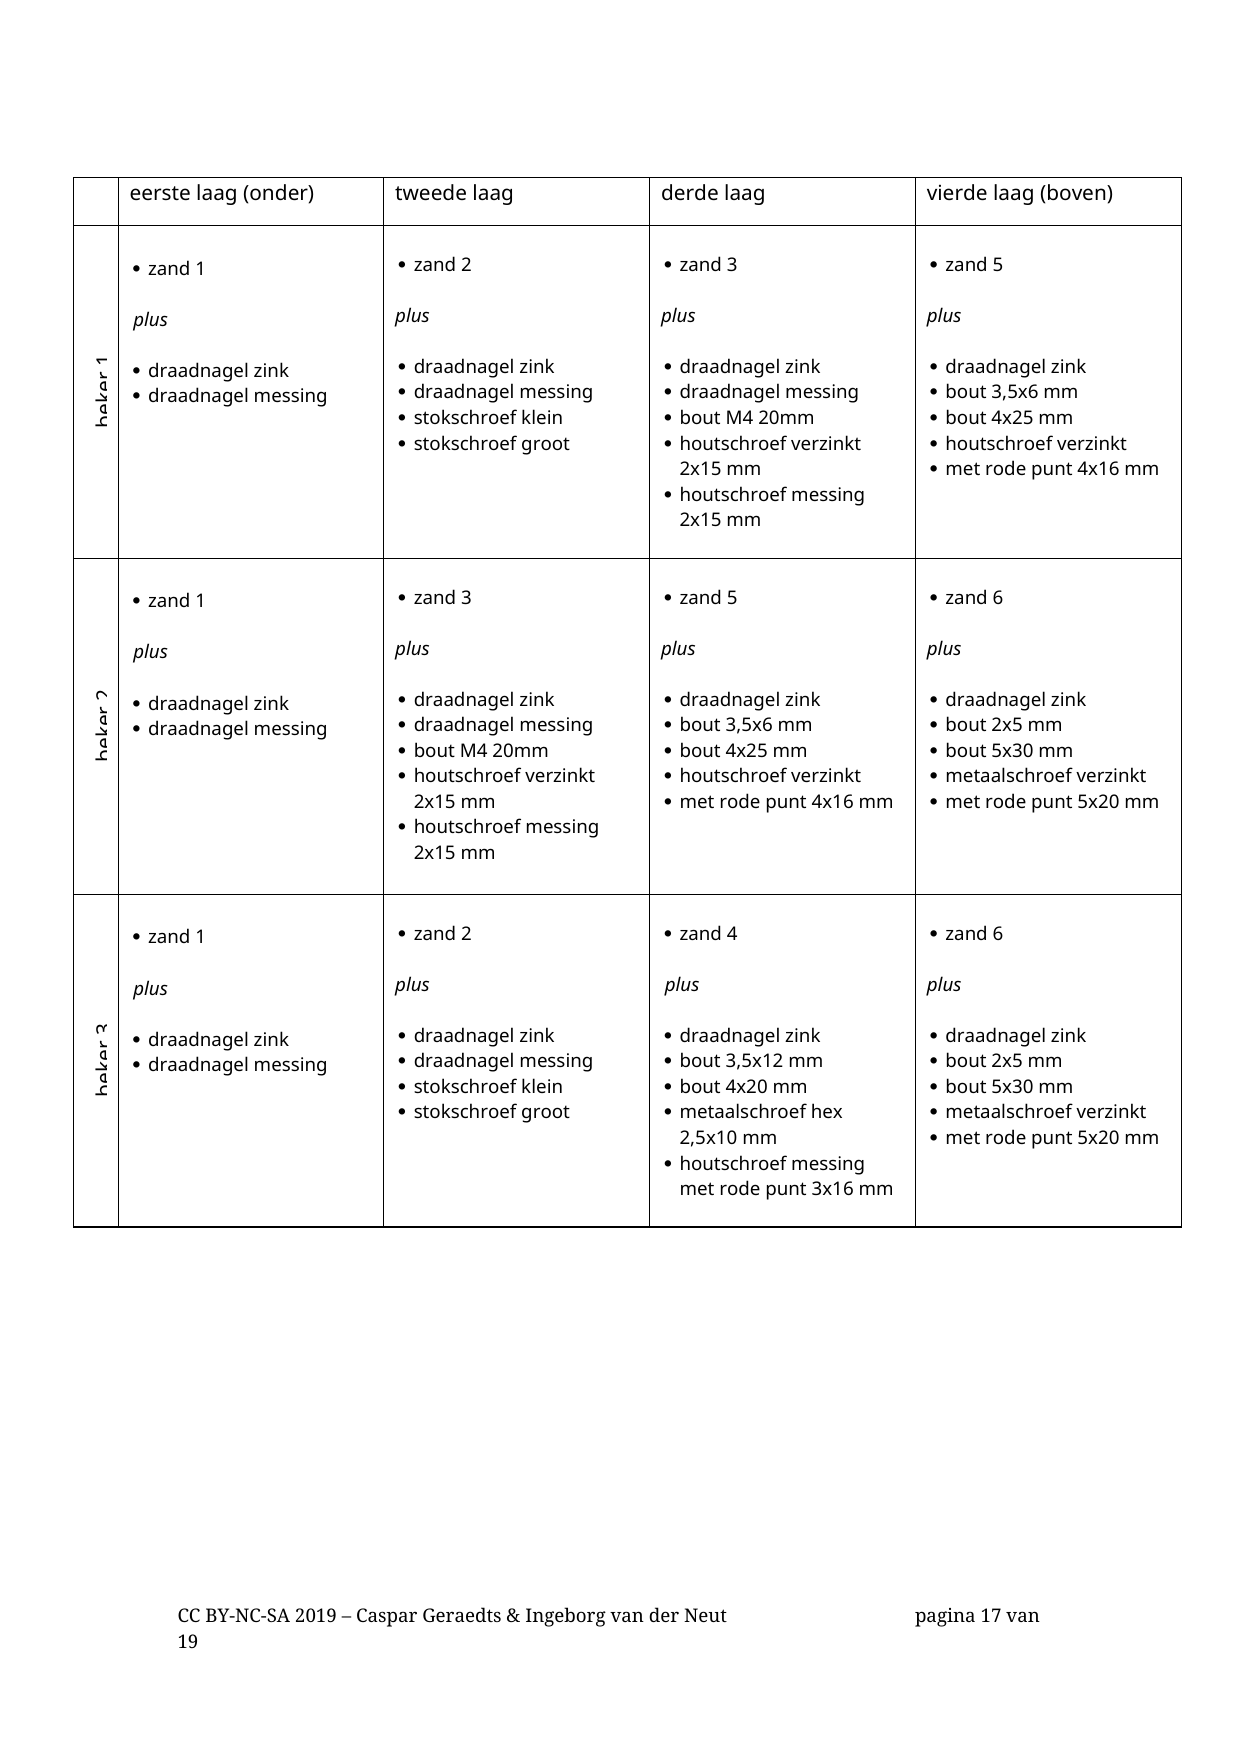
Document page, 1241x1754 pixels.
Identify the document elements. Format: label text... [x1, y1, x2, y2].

table_cell zand 3 plus draadnagel zink draadnagel messing bout M4 20mm houtschroef verzinkt 2x15 mm houtschroef messing 2x15 mm [384, 559, 649, 893]
table_cell zand 4 plus draadnagel zink bout 3,5x12 mm bout 4x20 mm metaalschroef hex 2,5x10 mm houtschroef messing met rode punt 3x16 mm [650, 895, 915, 1226]
table_cell zand 2 plus draadnagel zink draadnagel messing stokschroef klein stokschroef groot [384, 226, 649, 557]
table_cell beker 2 [74, 559, 118, 893]
table_cell beker 3 [74, 895, 118, 1226]
table_cell zand 3 plus draadnagel zink draadnagel messing bout M4 20mm houtschroef verzinkt 2x15 mm houtschroef messing 2x15 mm [650, 226, 915, 557]
table_cell beker 1 [74, 226, 118, 557]
table_cell zand 2 plus draadnagel zink draadnagel messing stokschroef klein stokschroef groot [384, 895, 649, 1226]
table_header vierde laag (boven) [916, 178, 1181, 225]
table_header eerste laag (onder) [119, 178, 383, 225]
table_cell zand 1 plus draadnagel zink draadnagel messing [119, 226, 383, 557]
table_cell zand 5 plus draadnagel zink bout 3,5x6 mm bout 4x25 mm houtschroef verzinkt met rode punt 4x16 mm [650, 559, 915, 893]
table_cell zand 6 plus draadnagel zink bout 2x5 mm bout 5x30 mm metaalschroef verzinkt met rode punt 5x20 mm [916, 559, 1181, 893]
table_cell zand 1 plus draadnagel zink draadnagel messing [119, 895, 383, 1226]
table_header tweede laag [384, 178, 649, 225]
table_header [74, 178, 118, 225]
table_header derde laag [650, 178, 915, 225]
table_cell zand 1 plus draadnagel zink draadnagel messing [119, 559, 383, 893]
table_cell zand 5 plus draadnagel zink bout 3,5x6 mm bout 4x25 mm houtschroef verzinkt met rode punt 4x16 mm [916, 226, 1181, 557]
table_cell zand 6 plus draadnagel zink bout 2x5 mm bout 5x30 mm metaalschroef verzinkt met rode punt 5x20 mm [916, 895, 1181, 1226]
